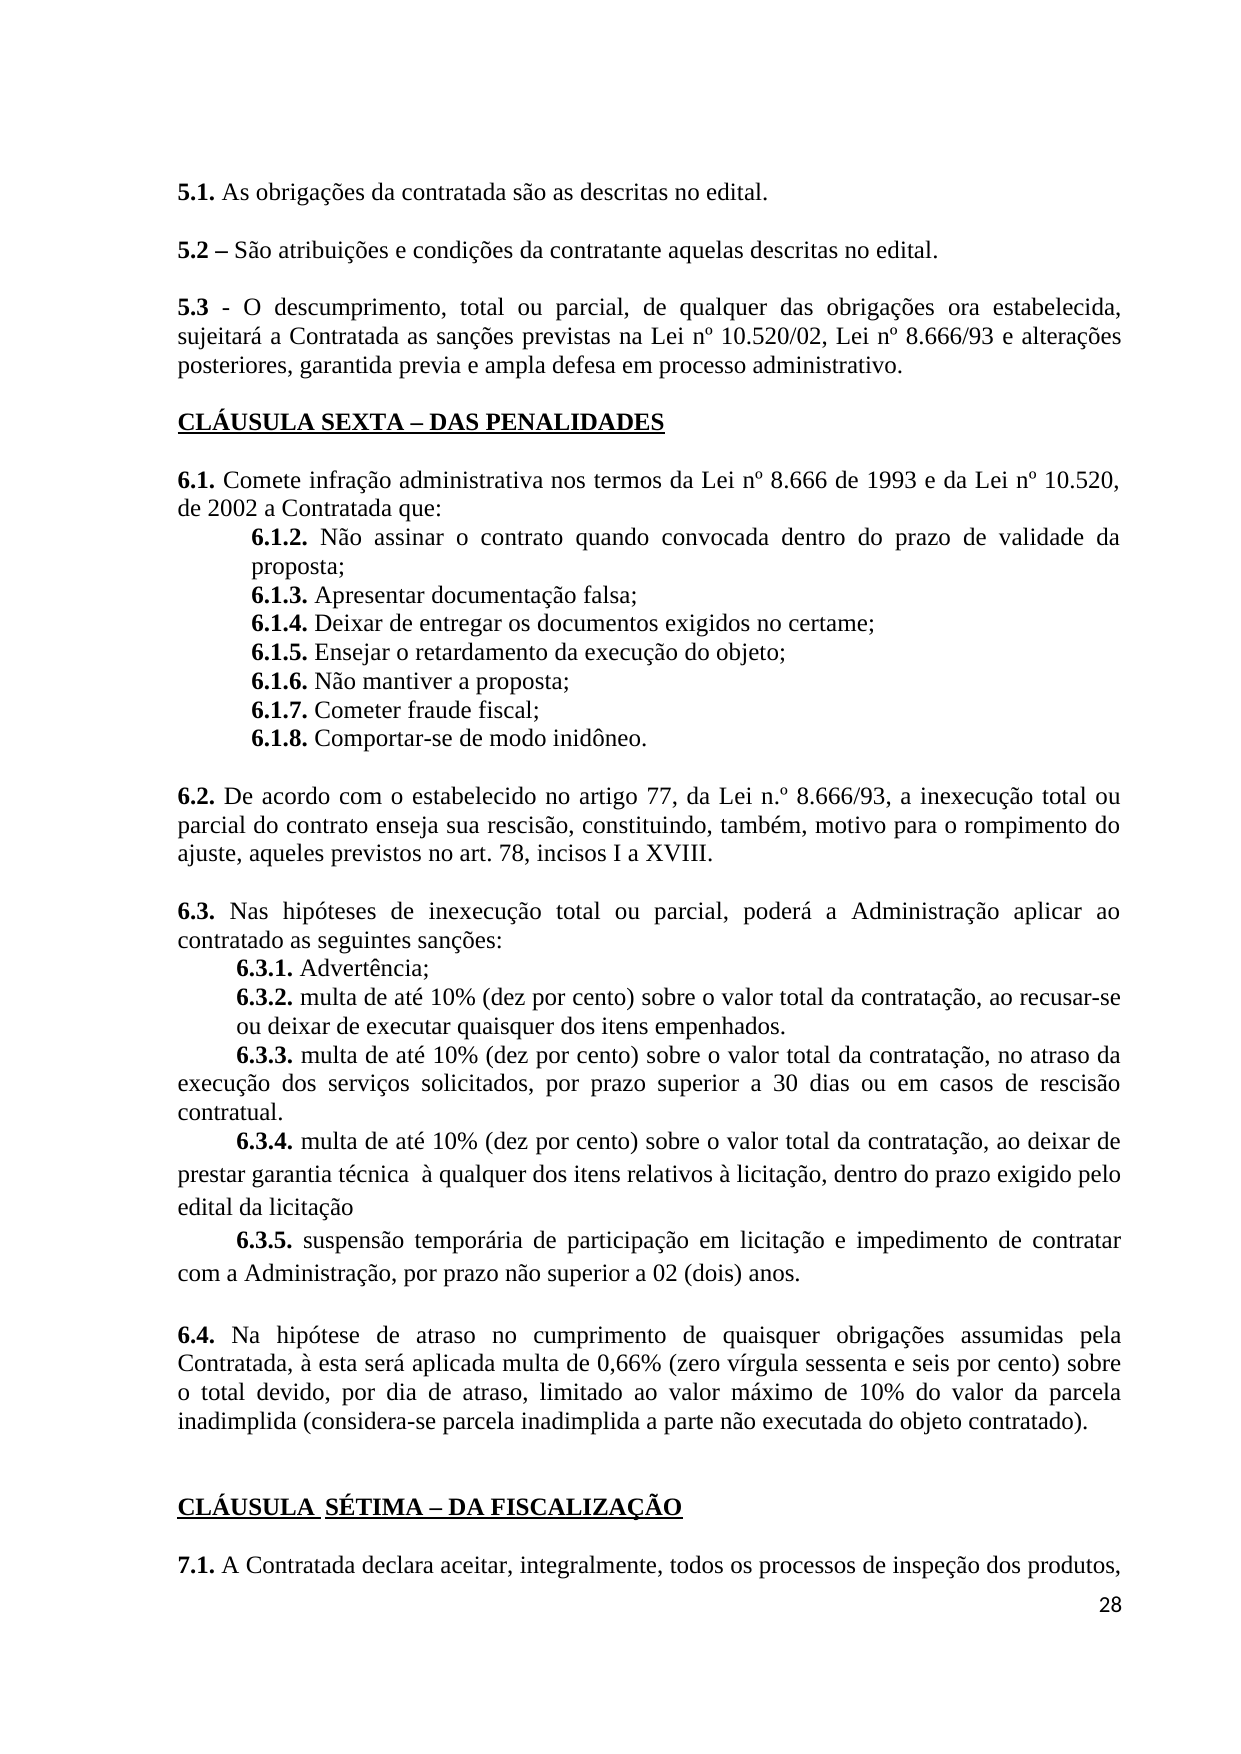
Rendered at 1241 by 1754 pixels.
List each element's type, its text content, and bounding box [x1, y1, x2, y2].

text 6.1.3. Apresentar documentação falsa; [251, 580, 1122, 608]
text 6.3.4. multa de até 10% (dez por cento) sobre o valor total da contratação, ao deixar de prestar garantia técnica à qualquer dos itens relativos à licitação, dentro do prazo exigido pelo edital da licitação [177, 1126, 1122, 1221]
text 6.3.1. Advertência; [236, 953, 1122, 982]
text 5.3 - O descumprimento, total ou parcial, de qualquer das obrigações ora estabelecida, sujeitará a Contratada as sanções previstas na Lei nº 10.520/02, Lei nº 8.666/93 e alterações posteriores, garantida previa e ampla defesa em processo administrativo. [177, 292, 1122, 378]
text 5.2 – São atribuições e condições da contratante aquelas descritas no edital. [177, 235, 1115, 263]
text 6.3. Nas hipóteses de inexecução total ou parcial, poderá a Administração aplicar ao contratado as seguintes sanções: [177, 896, 1122, 953]
text CLÁUSULA SÉTIMA – DA FISCALIZAÇÃO [177, 1492, 1122, 1521]
text 6.1.5. Ensejar o retardamento da execução do objeto; [251, 637, 1122, 666]
text 6.1. Comete infração administrativa nos termos da Lei nº 8.666 de 1993 e da Lei nº 10.520, de 2002 a Contratada que: [177, 465, 1122, 522]
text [177, 1550, 1122, 1578]
text 6.2. De acordo com o estabelecido no artigo 77, da Lei n.º 8.666/93, a inexecução total ou parcial do contrato enseja sua rescisão, constituindo, também, motivo para o rompimento do ajuste, aqueles previstos no art. 78, incisos I a XVIII. [177, 781, 1122, 867]
text 6.1.4. Deixar de entregar os documentos exigidos no certame; [251, 608, 1122, 637]
text 6.3.5. suspensão temporária de participação em licitação e impedimento de contratar com a Administração, por prazo não superior a 02 (dois) anos. [177, 1225, 1122, 1287]
text 6.1.6. Não mantiver a proposta; [251, 666, 1122, 695]
text 6.1.2. Não assinar o contrato quando convocada dentro do prazo de validade da proposta; [251, 522, 1122, 580]
text 6.1.8. Comportar-se de modo inidôneo. [251, 723, 1122, 752]
text 5.1. As obrigações da contratada são as descritas no edital. [177, 177, 1115, 206]
text 6.1.7. Cometer fraude fiscal; [251, 695, 1122, 723]
text CLÁUSULA SEXTA – DAS PENALIDADES [177, 407, 1122, 436]
text 6.3.3. multa de até 10% (dez por cento) sobre o valor total da contratação, no atraso da execução dos serviços solicitados, por prazo superior a 30 dias ou em casos de rescisão contratual. [177, 1040, 1122, 1126]
text 6.3.2. multa de até 10% (dez por cento) sobre o valor total da contratação, ao recusar-se ou deixar de executar quaisquer dos itens empenhados. [236, 982, 1122, 1040]
text 6.4. Na hipótese de atraso no cumprimento de quaisquer obrigações assumidas pela Contratada, à esta será aplicada multa de 0,66% (zero vírgula sessenta e seis por cento) sobre o total devido, por dia de atraso, limitado ao valor máximo de 10% do valor da parcela inadimplida (considera-se parcela inadimplida a parte não executada do objeto contratado). [177, 1320, 1122, 1435]
